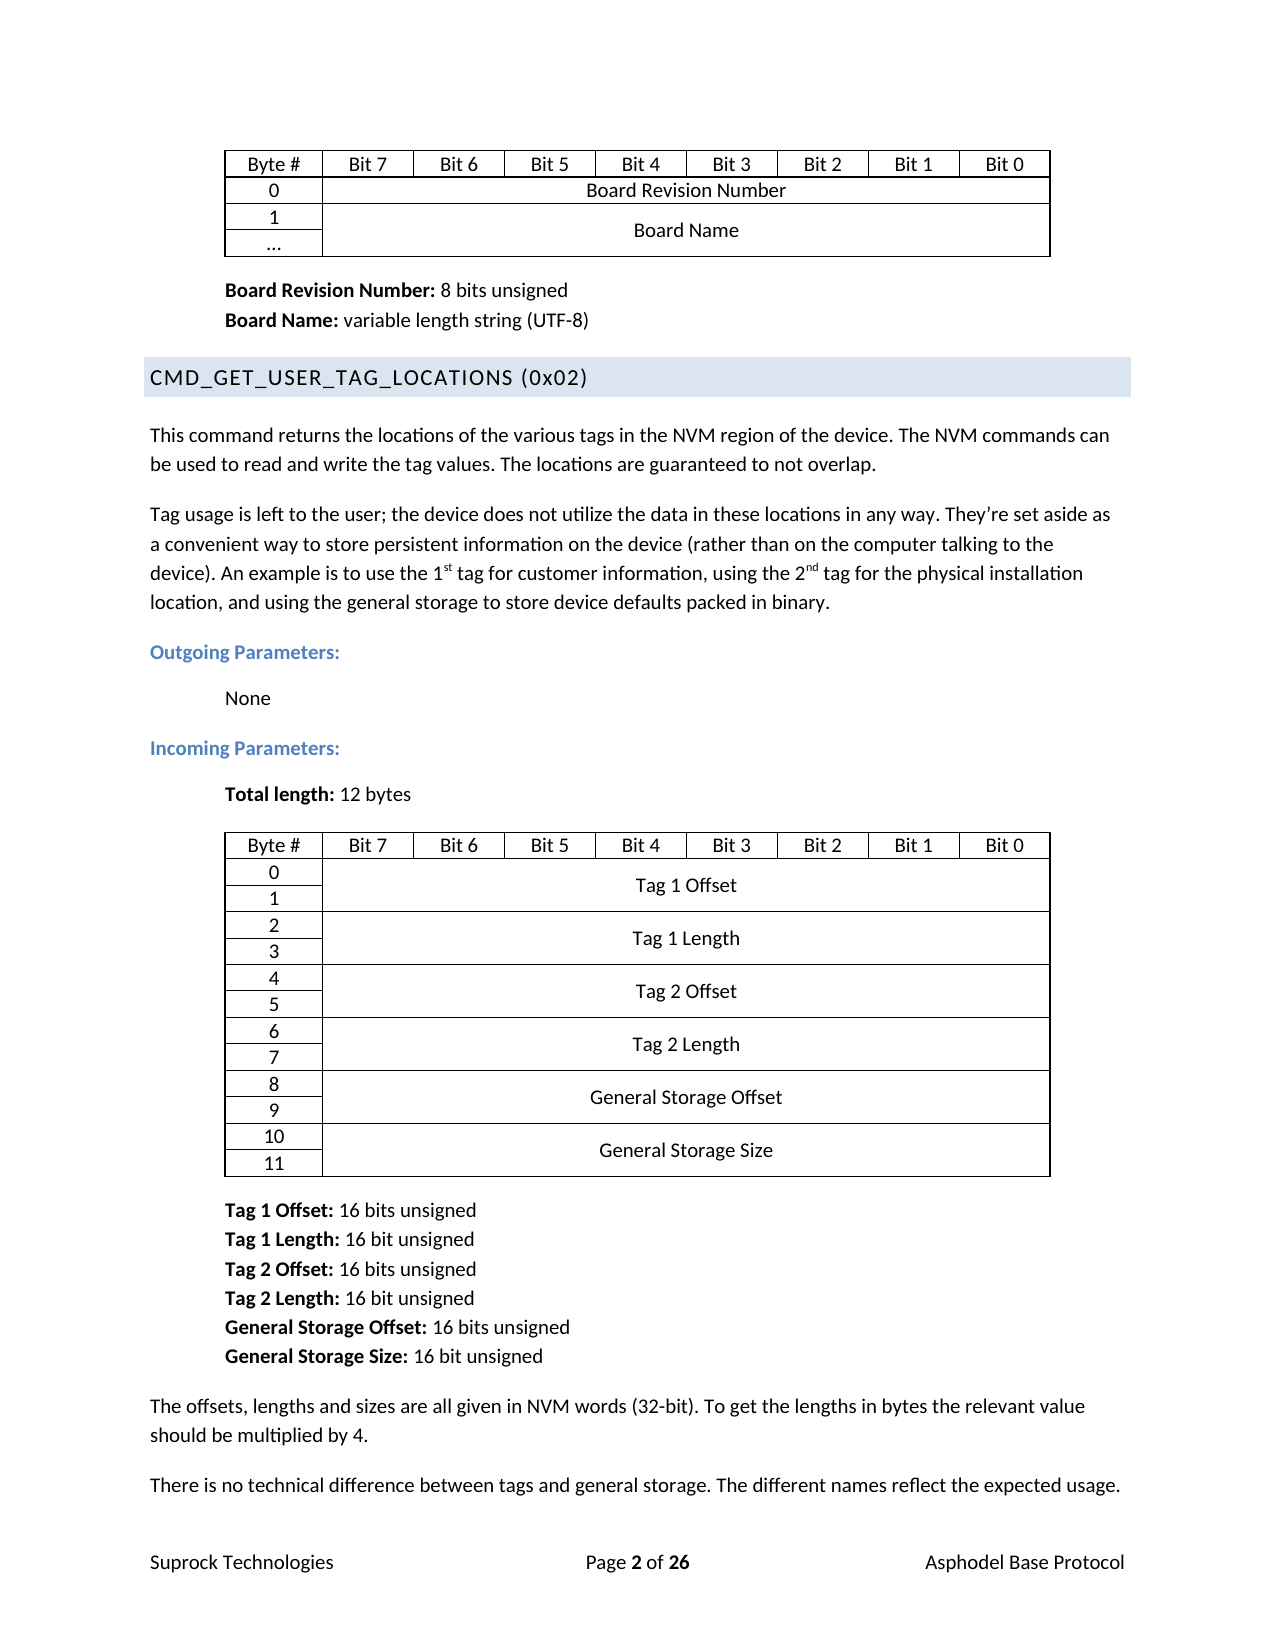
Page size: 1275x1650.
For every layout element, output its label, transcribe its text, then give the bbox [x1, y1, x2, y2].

list Board Name: variable length string (UTF-8) [225, 307, 1125, 332]
table_cell Tag 2 Length [323, 1018, 1049, 1070]
list Tag 1 Offset: 16 bits unsigned [225, 1197, 1125, 1223]
table_header Bit 4 [596, 151, 686, 176]
table_cell 6 [226, 1018, 322, 1043]
table_header Bit 7 [323, 833, 413, 858]
list Total length: 12 bytes [225, 782, 1125, 807]
table_cell 1 [226, 204, 322, 229]
text Tag usage is left to the user; the device does not utilize the data in these locations in any way. They’re set aside as a convenient way to store persistent information on the device (rather than on the computer talking to the device). An example is to use the 1st tag for customer information, using the 2nd tag for the physical installation location, and using the general storage to store device defaults packed in binary. [150, 502, 1125, 614]
table_cell 0 [226, 178, 322, 203]
text Outgoing Parameters: [150, 639, 1125, 664]
table_cell 9 [226, 1097, 322, 1123]
list None [225, 685, 1125, 711]
table_cell Tag 2 Offset [323, 965, 1049, 1017]
table_header Bit 1 [869, 151, 959, 176]
table_cell Board Revision Number [323, 178, 1049, 203]
table_header Bit 6 [414, 151, 504, 176]
table_cell 8 [226, 1071, 322, 1096]
table_cell 3 [226, 939, 322, 964]
table_header Bit 2 [778, 151, 868, 176]
table_header Bit 5 [505, 833, 595, 858]
list Tag 2 Length: 16 bit unsigned [225, 1285, 1125, 1310]
list Tag 2 Offset: 16 bits unsigned [225, 1256, 1125, 1281]
table_cell 11 [226, 1150, 322, 1176]
subtitle CMD_GET_USER_TAG_LOCATIONS (0x02) [150, 363, 1125, 391]
table_cell 5 [226, 991, 322, 1017]
table_cell Tag 1 Length [323, 912, 1049, 964]
table_header Bit 1 [869, 833, 959, 858]
table_cell … [226, 230, 322, 256]
table_cell 2 [226, 912, 322, 937]
table_header Bit 3 [687, 151, 777, 176]
table_cell Tag 1 Offset [323, 859, 1049, 911]
text The offsets, lengths and sizes are all given in NVM words (32-bit). To get the lengths in bytes the relevant value should be multiplied by 4. [150, 1393, 1125, 1448]
table_header Bit 2 [778, 833, 868, 858]
table_header Bit 0 [960, 833, 1049, 858]
table_cell 1 [226, 886, 322, 911]
table_cell 0 [226, 859, 322, 884]
table_header Byte # [226, 833, 322, 858]
table_header Bit 6 [414, 833, 504, 858]
text Incoming Parameters: [150, 735, 1125, 761]
text There is no technical difference between tags and general storage. The different names reflect the expected usage. [150, 1472, 1125, 1498]
table_header Byte # [226, 151, 322, 176]
table_header Bit 5 [505, 151, 595, 176]
list General Storage Offset: 16 bits unsigned [225, 1314, 1125, 1339]
list Tag 1 Length: 16 bit unsigned [225, 1227, 1125, 1252]
table_cell Board Name [323, 204, 1049, 256]
table_cell 4 [226, 965, 322, 990]
table_header Bit 7 [323, 151, 413, 176]
list Board Revision Number: 8 bits unsigned [225, 278, 1125, 303]
table_header Bit 3 [687, 833, 777, 858]
table_cell General Storage Size [323, 1124, 1049, 1176]
text This command returns the locations of the various tags in the NVM region of the device. The NVM commands can be used to read and write the tag values. The locations are guaranteed to not overlap. [150, 422, 1125, 477]
table_header Bit 0 [960, 151, 1049, 176]
table_cell General Storage Offset [323, 1071, 1049, 1123]
list General Storage Size: 16 bit unsigned [225, 1343, 1125, 1369]
table_cell 7 [226, 1044, 322, 1070]
table_cell 10 [226, 1124, 322, 1149]
table_header Bit 4 [596, 833, 686, 858]
